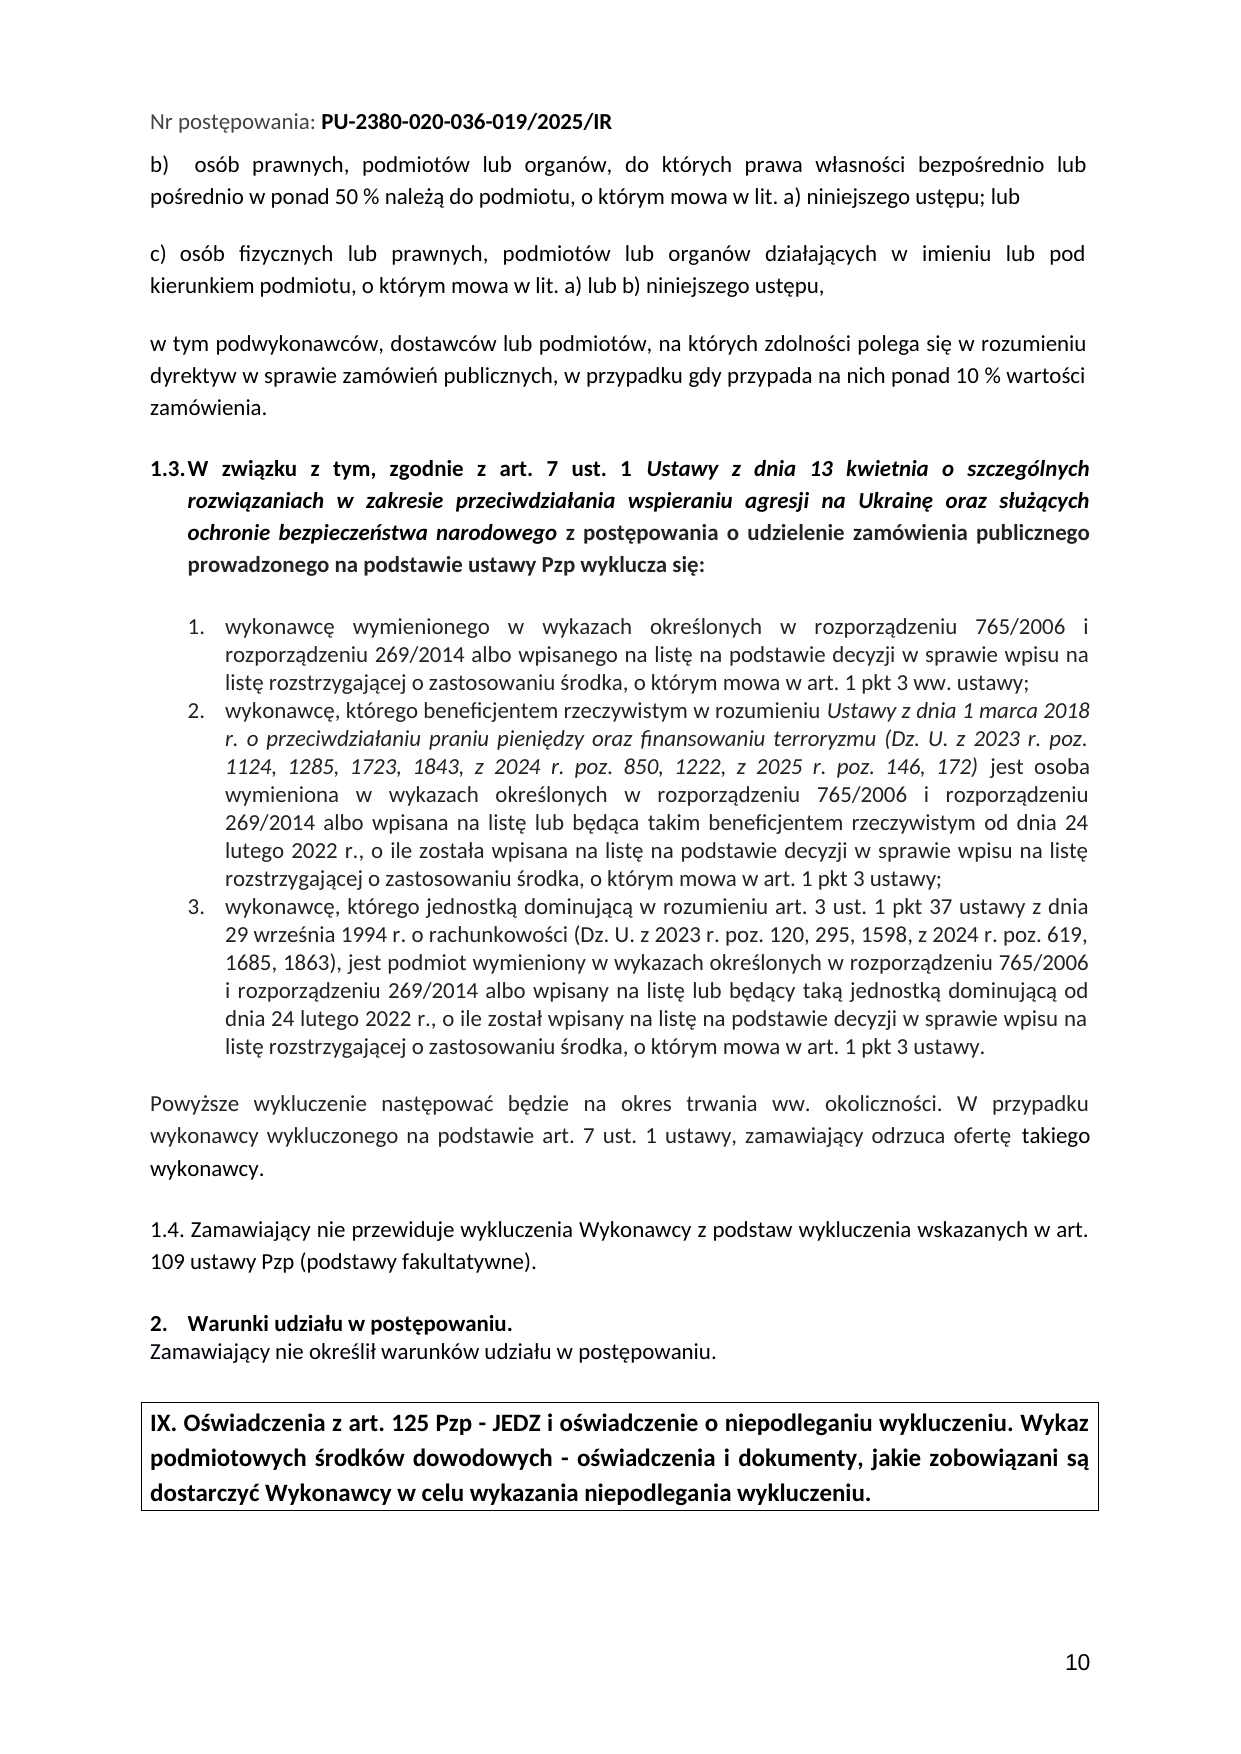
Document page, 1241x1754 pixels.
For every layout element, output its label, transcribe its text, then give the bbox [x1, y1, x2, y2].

list Warunki udziału w postępowaniu. [150, 1309, 1088, 1337]
text w tym podwykonawców, dostawców lub podmiotów, na których zdolności polega się w rozumieniu dyrektyw w sprawie zamówień publicznych, w przypadku gdy przypada na nich ponad 10 % wartości zamówienia. [150, 329, 1088, 421]
text 1.4. Zamawiający nie przewiduje wykluczenia Wykonawcy z podstaw wykluczenia wskazanych w art. 109 ustawy Pzp (podstawy fakultatywne). [150, 1215, 1090, 1275]
text Zamawiający nie określił warunków udziału w postępowaniu. [150, 1337, 1090, 1365]
text b) osób prawnych, podmiotów lub organów, do których prawa własności bezpośrednio lub pośrednio w ponad 50 % należą do podmiotu, o którym mowa w lit. a) niniejszego ustępu; lub [150, 150, 1088, 210]
list wykonawcę wymienionego w wykazach określonych w rozporządzeniu 765/2006 i rozporządzeniu 269/2014 albo wpisanego na listę na podstawie decyzji w sprawie wpisu na listę rozstrzygającej o zastosowaniu środka, o którym mowa w art. 1 pkt 3 ww. ustawy; [187, 612, 1090, 696]
list wykonawcę, którego beneficjentem rzeczywistym w rozumieniu Ustawy z dnia 1 marca 2018 r. o przeciwdziałaniu praniu pieniędzy oraz finansowaniu terroryzmu (Dz. U. z 2023 r. poz. 1124, 1285, 1723, 1843, z 2024 r. poz. 850, 1222, z 2025 r. poz. 146, 172) jest osoba wymieniona w wykazach określonych w rozporządzeniu 765/2006 i rozporządzeniu 269/2014 albo wpisana na listę lub będąca takim beneficjentem rzeczywistym od dnia 24 lutego 2022 r., o ile została wpisana na listę na podstawie decyzji w sprawie wpisu na listę rozstrzygającej o zastosowaniu środka, o którym mowa w art. 1 pkt 3 ustawy; [187, 696, 1090, 892]
text Powyższe wykluczenie następować będzie na okres trwania ww. okoliczności. W przypadku wykonawcy wykluczonego na podstawie art. 7 ust. 1 ustawy, zamawiający odrzuca ofertę takiego wykonawcy. [150, 1089, 1090, 1182]
text IX. Oświadczenia z art. 125 Pzp - JEDZ i oświadczenie o niepodleganiu wykluczeniu. Wykaz podmiotowych środków dowodowych - oświadczenia i dokumenty, jakie zobowiązani są dostarczyć Wykonawcy w celu wykazania niepodlegania wykluczeniu. [142, 1403, 1098, 1510]
list W związku z tym, zgodnie z art. 7 ust. 1 Ustawy z dnia 13 kwietnia o szczególnych rozwiązaniach w zakresie przeciwdziałania wspieraniu agresji na Ukrainę oraz służących ochronie bezpieczeństwa narodowego z postępowania o udzielenie zamówienia publicznego prowadzonego na podstawie ustawy Pzp wyklucza się: [150, 454, 1090, 579]
text c) osób fizycznych lub prawnych, podmiotów lub organów działających w imieniu lub pod kierunkiem podmiotu, o którym mowa w lit. a) lub b) niniejszego ustępu, [150, 239, 1088, 299]
list wykonawcę, którego jednostką dominującą w rozumieniu art. 3 ust. 1 pkt 37 ustawy z dnia 29 września 1994 r. o rachunkowości (Dz. U. z 2023 r. poz. 120, 295, 1598, z 2024 r. poz. 619, 1685, 1863), jest podmiot wymieniony w wykazach określonych w rozporządzeniu 765/2006 i rozporządzeniu 269/2014 albo wpisany na listę lub będący taką jednostką dominującą od dnia 24 lutego 2022 r., o ile został wpisany na listę na podstawie decyzji w sprawie wpisu na listę rozstrzygającej o zastosowaniu środka, o którym mowa w art. 1 pkt 3 ustawy. [187, 892, 1090, 1060]
